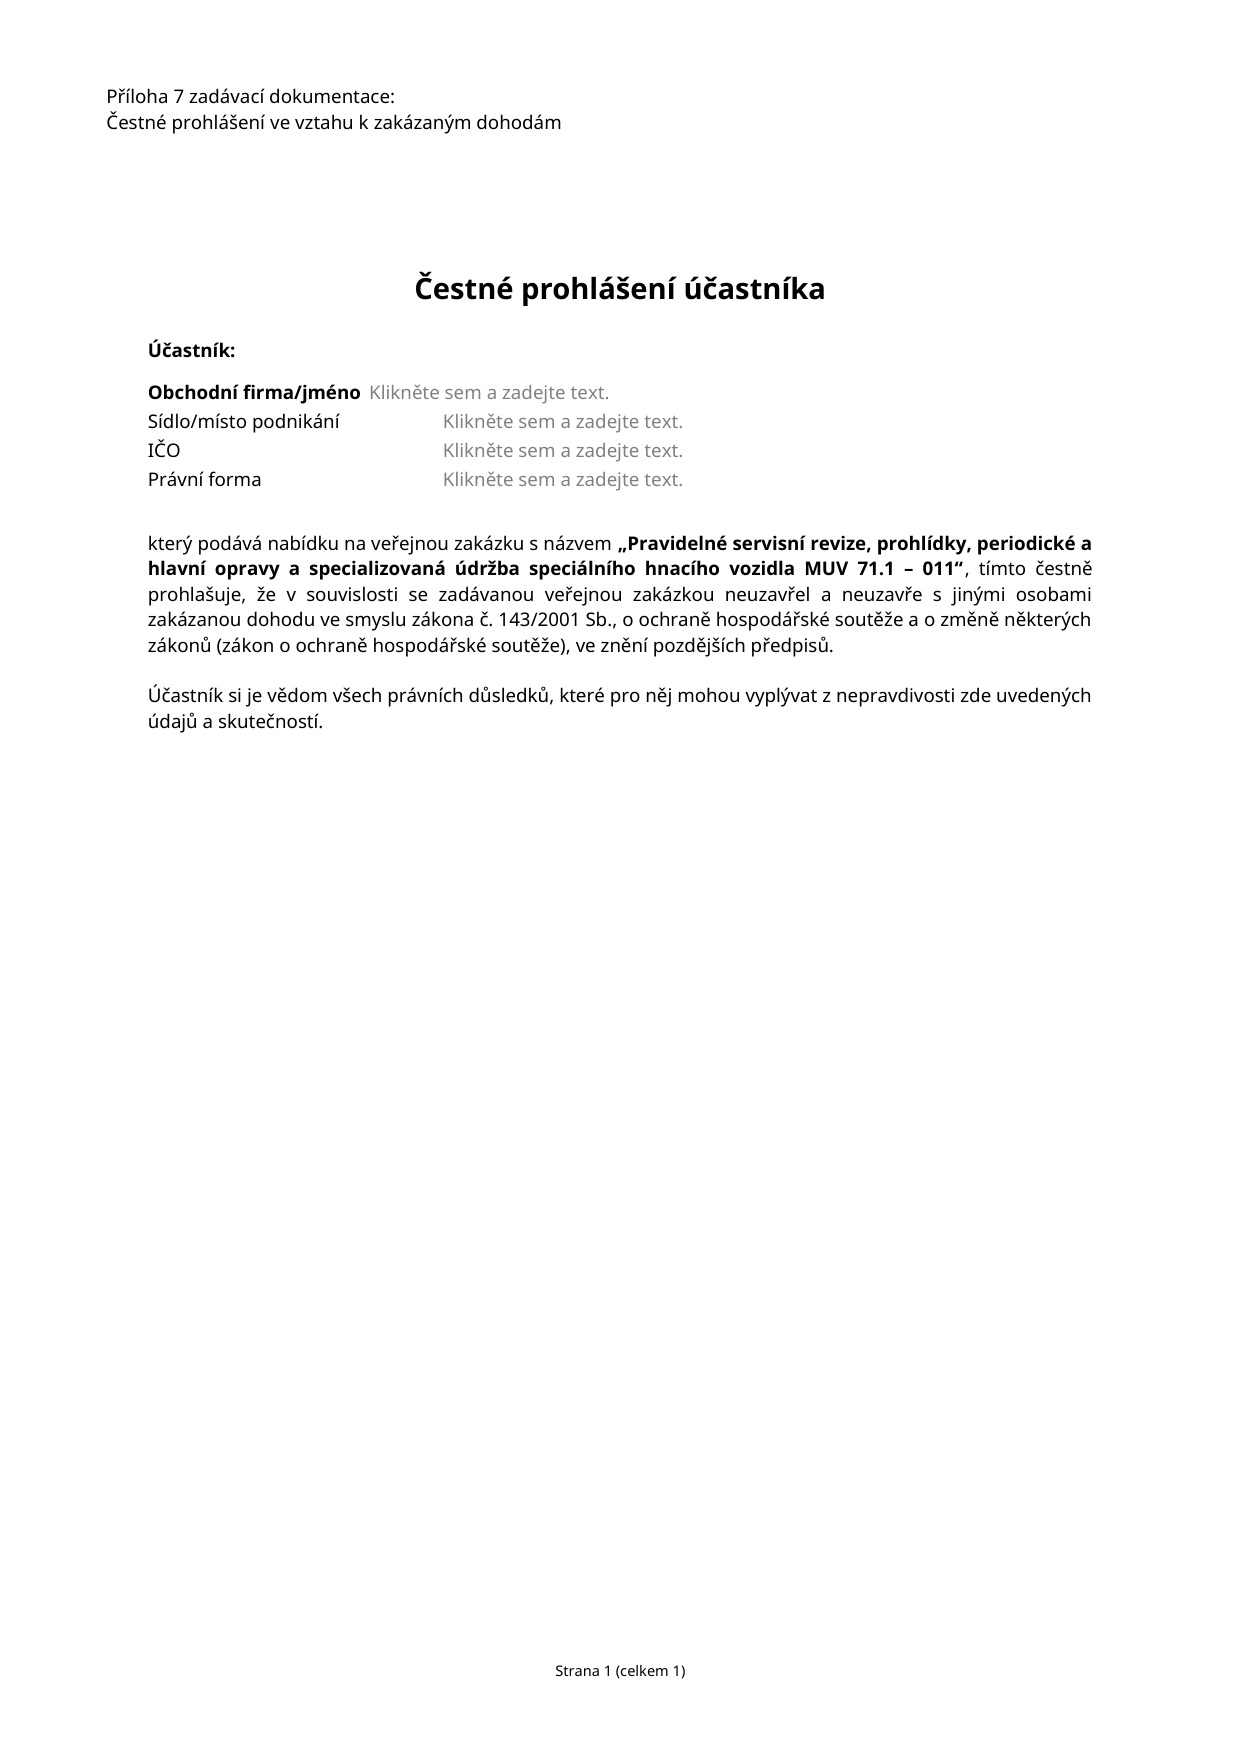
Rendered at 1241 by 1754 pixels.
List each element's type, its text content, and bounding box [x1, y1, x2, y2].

text IČO [148, 434, 1093, 463]
text Sídlo/místo podnikání [148, 405, 1093, 434]
text Obchodní firma/jméno [148, 376, 1093, 405]
text Účastník: [148, 333, 1093, 364]
text který podává nabídku na veřejnou zakázku s názvem „Pravidelné servisní revize, prohlídky, periodické a hlavní opravy a specializovaná údržba speciálního hnacího vozidla MUV 71.1 – 011“, tímto čestně prohlašuje, že v souvislosti se zadávanou veřejnou zakázkou neuzavřel a neuzavře s jinými osobami zakázanou dohodu ve smyslu zákona č. 143/2001 Sb., o ochraně hospodářské soutěže a o změně některých zákonů (zákon o ochraně hospodářské soutěže), ve znění pozdějších předpisů. [148, 530, 1093, 658]
text Právní forma [148, 463, 1093, 492]
title Čestné prohlášení účastníka [148, 268, 1093, 308]
text Účastník si je vědom všech právních důsledků, které pro něj mohou vyplývat z nepravdivosti zde uvedených údajů a skutečností. [148, 683, 1093, 734]
